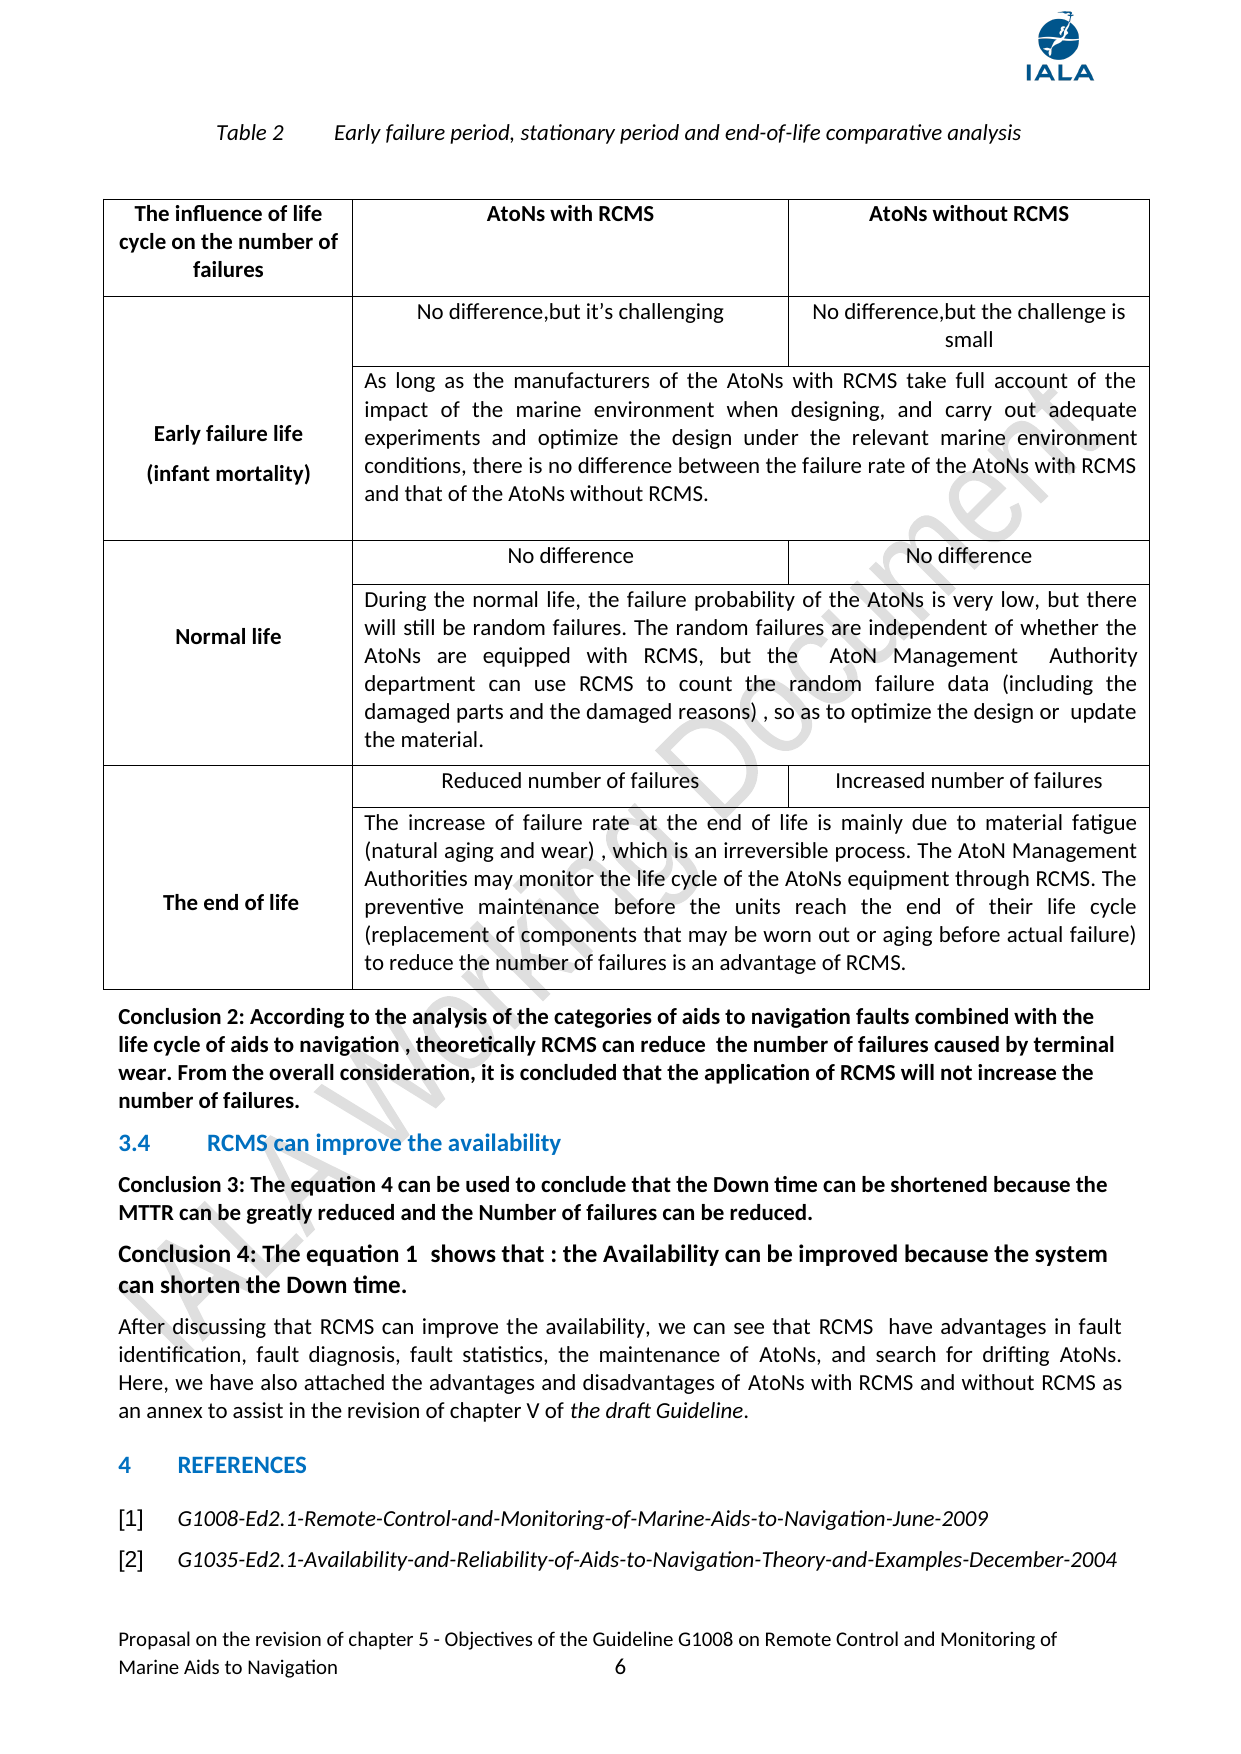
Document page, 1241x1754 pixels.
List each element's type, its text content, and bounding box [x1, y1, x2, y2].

picture [1011, 3, 1106, 96]
table_cell The end of life [104, 766, 352, 989]
table_cell Reduced number of failures [353, 766, 788, 807]
list G1035-Ed2.1-Availability-and-Reliability-of-Aids-to-Navigation-Theory-and-Examples-December-2004 [118, 1545, 1122, 1573]
table_cell During the normal life, the failure probability of the AtoNs is very low, but there will still be random failures. The random failures are independent of whether the AtoNs are equipped with RCMS, but the AtoN Management Authority department can use RCMS to count the random failure data (including the damaged parts and the damaged reasons) , so as to optimize the design or update the material. [353, 585, 1149, 765]
text Early failure period, stationary period and end-of-life comparative analysis [118, 118, 1122, 146]
table_header AtoNs without RCMS [789, 200, 1149, 296]
table_cell Increased number of failures [789, 766, 1149, 807]
text After discussing that RCMS can improve the availability, we can see that RCMS have advantages in fault identification, fault diagnosis, fault statistics, the maintenance of AtoNs, and search for drifting AtoNs. Here, we have also attached the advantages and disadvantages of AtoNs with RCMS and without RCMS as an annex to assist in the revision of chapter V of the draft Guideline. [118, 1312, 1122, 1424]
text Conclusion 3: The equation 4 can be used to conclude that the Down time can be shortened because the MTTR can be greatly reduced and the Number of failures can be reduced. [118, 1170, 1122, 1226]
table_cell The increase of failure rate at the end of life is mainly due to material fatigue (natural aging and wear) , which is an irreversible process. The AtoN Management Authorities may monitor the life cycle of the AtoNs equipment through RCMS. The preventive maintenance before the units reach the end of their life cycle (replacement of components that may be worn out or aging before actual failure) to reduce the number of failures is an advantage of RCMS. [353, 808, 1149, 989]
text Conclusion 2: According to the analysis of the categories of aids to navigation faults combined with the life cycle of aids to navigation , theoretically RCMS can reduce the number of failures caused by terminal wear. From the overall consideration, it is concluded that the application of RCMS will not increase the number of failures. [118, 990, 1122, 1114]
table_header The influence of life cycle on the number of failures [104, 200, 352, 296]
table_cell Normal life [104, 541, 352, 765]
table_cell As long as the manufacturers of the AtoNs with RCMS take full account of the impact of the marine environment when designing, and carry out adequate experiments and optimize the design under the relevant marine environment conditions, there is no difference between the failure rate of the AtoNs with RCMS and that of the AtoNs without RCMS. [353, 367, 1149, 540]
subtitle RCMS can improve the availability [118, 1127, 1122, 1157]
subtitle References [118, 1449, 1122, 1479]
table_cell No difference [789, 541, 1149, 584]
table_header AtoNs with RCMS [353, 200, 788, 296]
table_cell No difference,but it’s challenging [353, 297, 788, 366]
text Conclusion 4: The equation 1 shows that : the Availability can be improved because the system can shorten the Down time. [118, 1238, 1122, 1299]
table_cell Early failure life (infant mortality) [104, 297, 352, 540]
table_cell No difference,but the challenge is small [789, 297, 1149, 366]
table_cell No difference [353, 541, 788, 584]
list G1008-Ed2.1-Remote-Control-and-Monitoring-of-Marine-Aids-to-Navigation-June-2009 [118, 1504, 1122, 1532]
